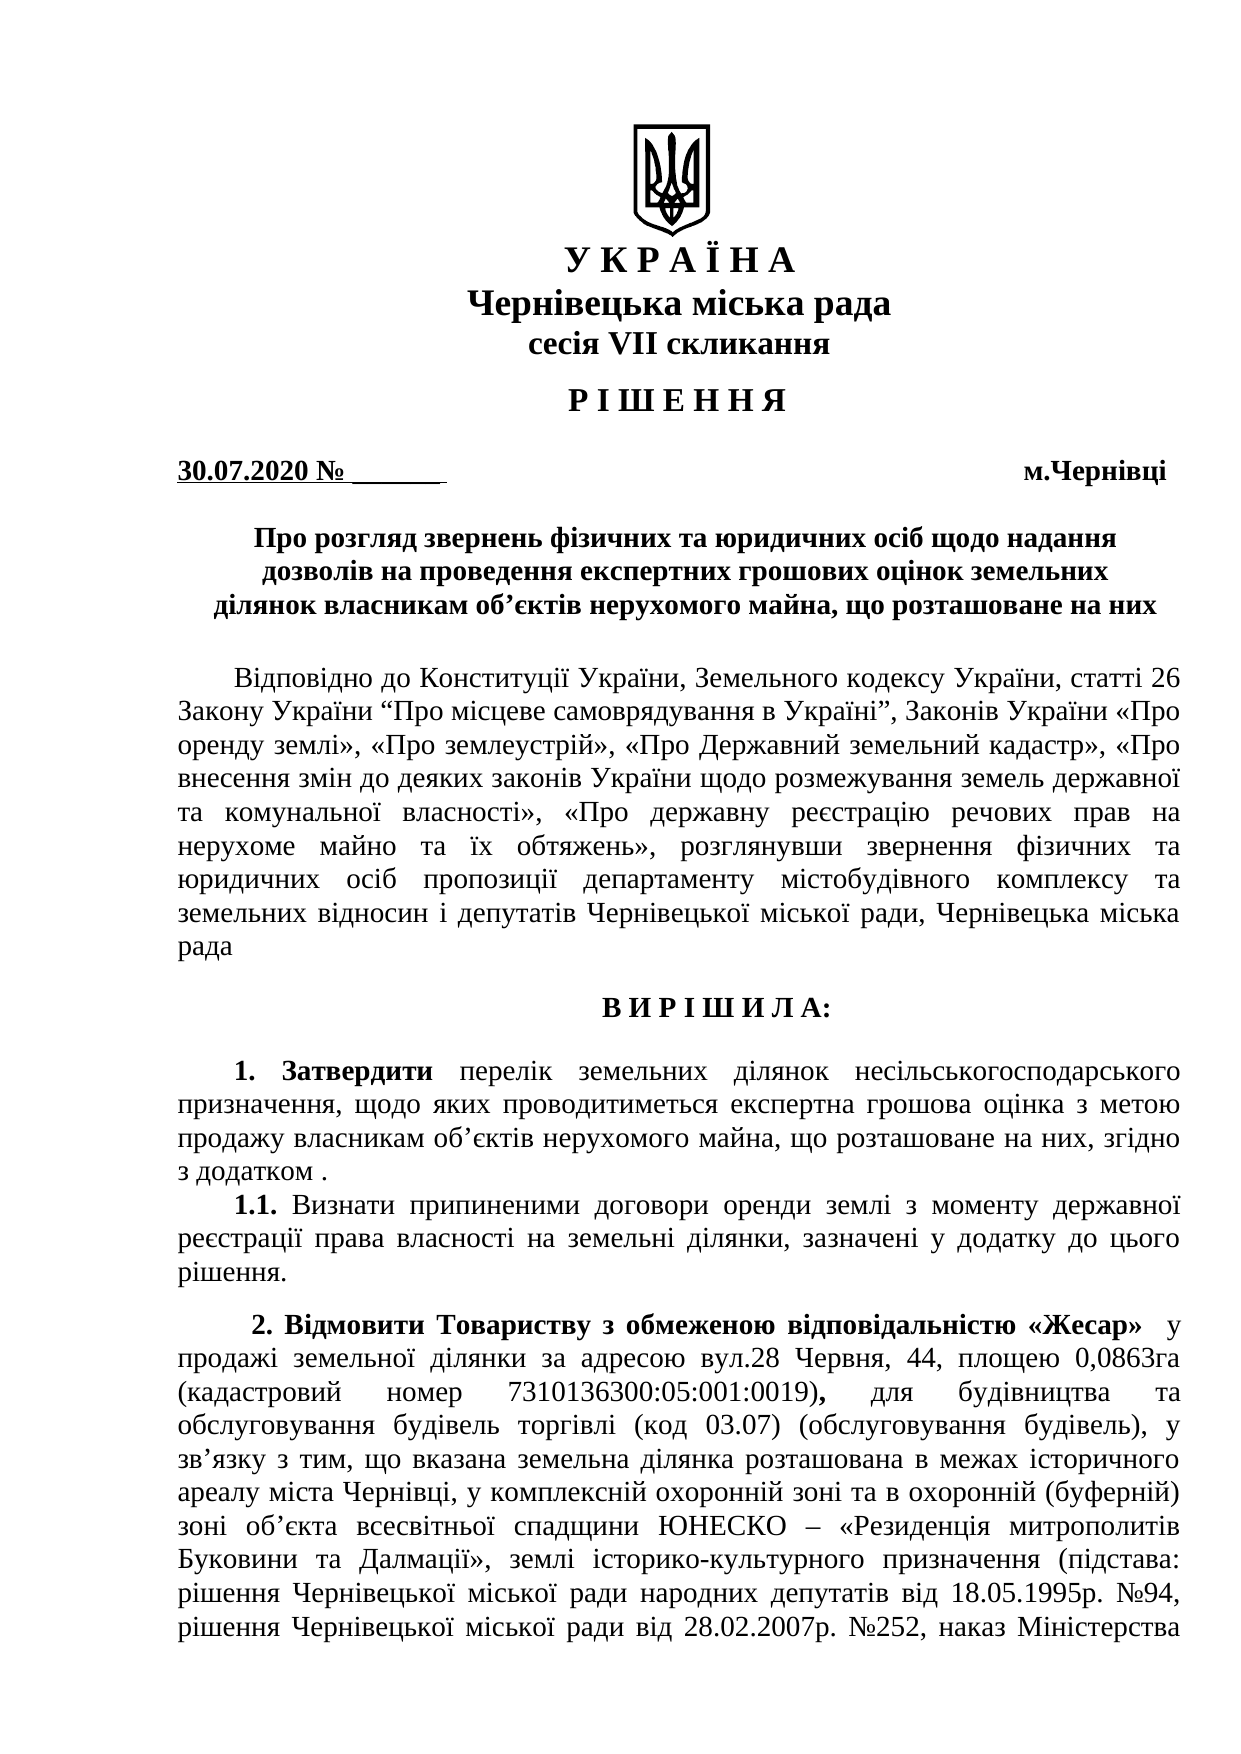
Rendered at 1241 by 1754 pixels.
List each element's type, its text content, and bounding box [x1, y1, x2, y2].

table_header Про розгляд звернень фізичних та юридичних осіб щодо надання дозволів на проведення експертних грошових оцінок земельних ділянок власникам об’єктів нерухомого майна, що розташоване на них [189, 520, 1182, 620]
text Чернівецька міська рада [177, 280, 1181, 323]
text 30.07.2020 № ______ м.Чернівці [177, 453, 1181, 486]
text 1.1. Визнати припиненими договори оренди землі з моменту державної реєстрації права власності на земельні ділянки, зазначені у додатку до цього рішення. [177, 1187, 1181, 1288]
subtitle Р І Ш Е Н Н Я [177, 381, 1176, 419]
text 1. Затвердити перелік земельних ділянок несільськогосподарського призначення, щодо яких проводитиметься експертна грошова оцінка з метою продажу власникам об’єктів нерухомого майна, що розташоване на них, згідно з додатком . [177, 1053, 1181, 1187]
text Відповідно до Конституції України, Земельного кодексу України, статті 26 Закону України “Про місцеве самоврядування в Україні”, Законів України «Про оренду землі», «Про землеустрій», «Про Державний земельний кадастр», «Про внесення змін до деяких законів України щодо розмежування земель державної та комунальної власності», «Про державну реєстрацію речових прав на нерухоме майно та їх обтяжень», розглянувши звернення фізичних та юридичних осіб пропозиції департаменту містобудівного комплексу та земельних відносин і депутатів Чернівецької міської ради, Чернівецька міська рада [177, 660, 1181, 962]
text У К Р А Ї Н А [177, 237, 1181, 280]
text сесія VІІ скликання [177, 323, 1181, 362]
text В И Р І Ш И Л А: [177, 991, 1181, 1024]
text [177, 1307, 1181, 1642]
